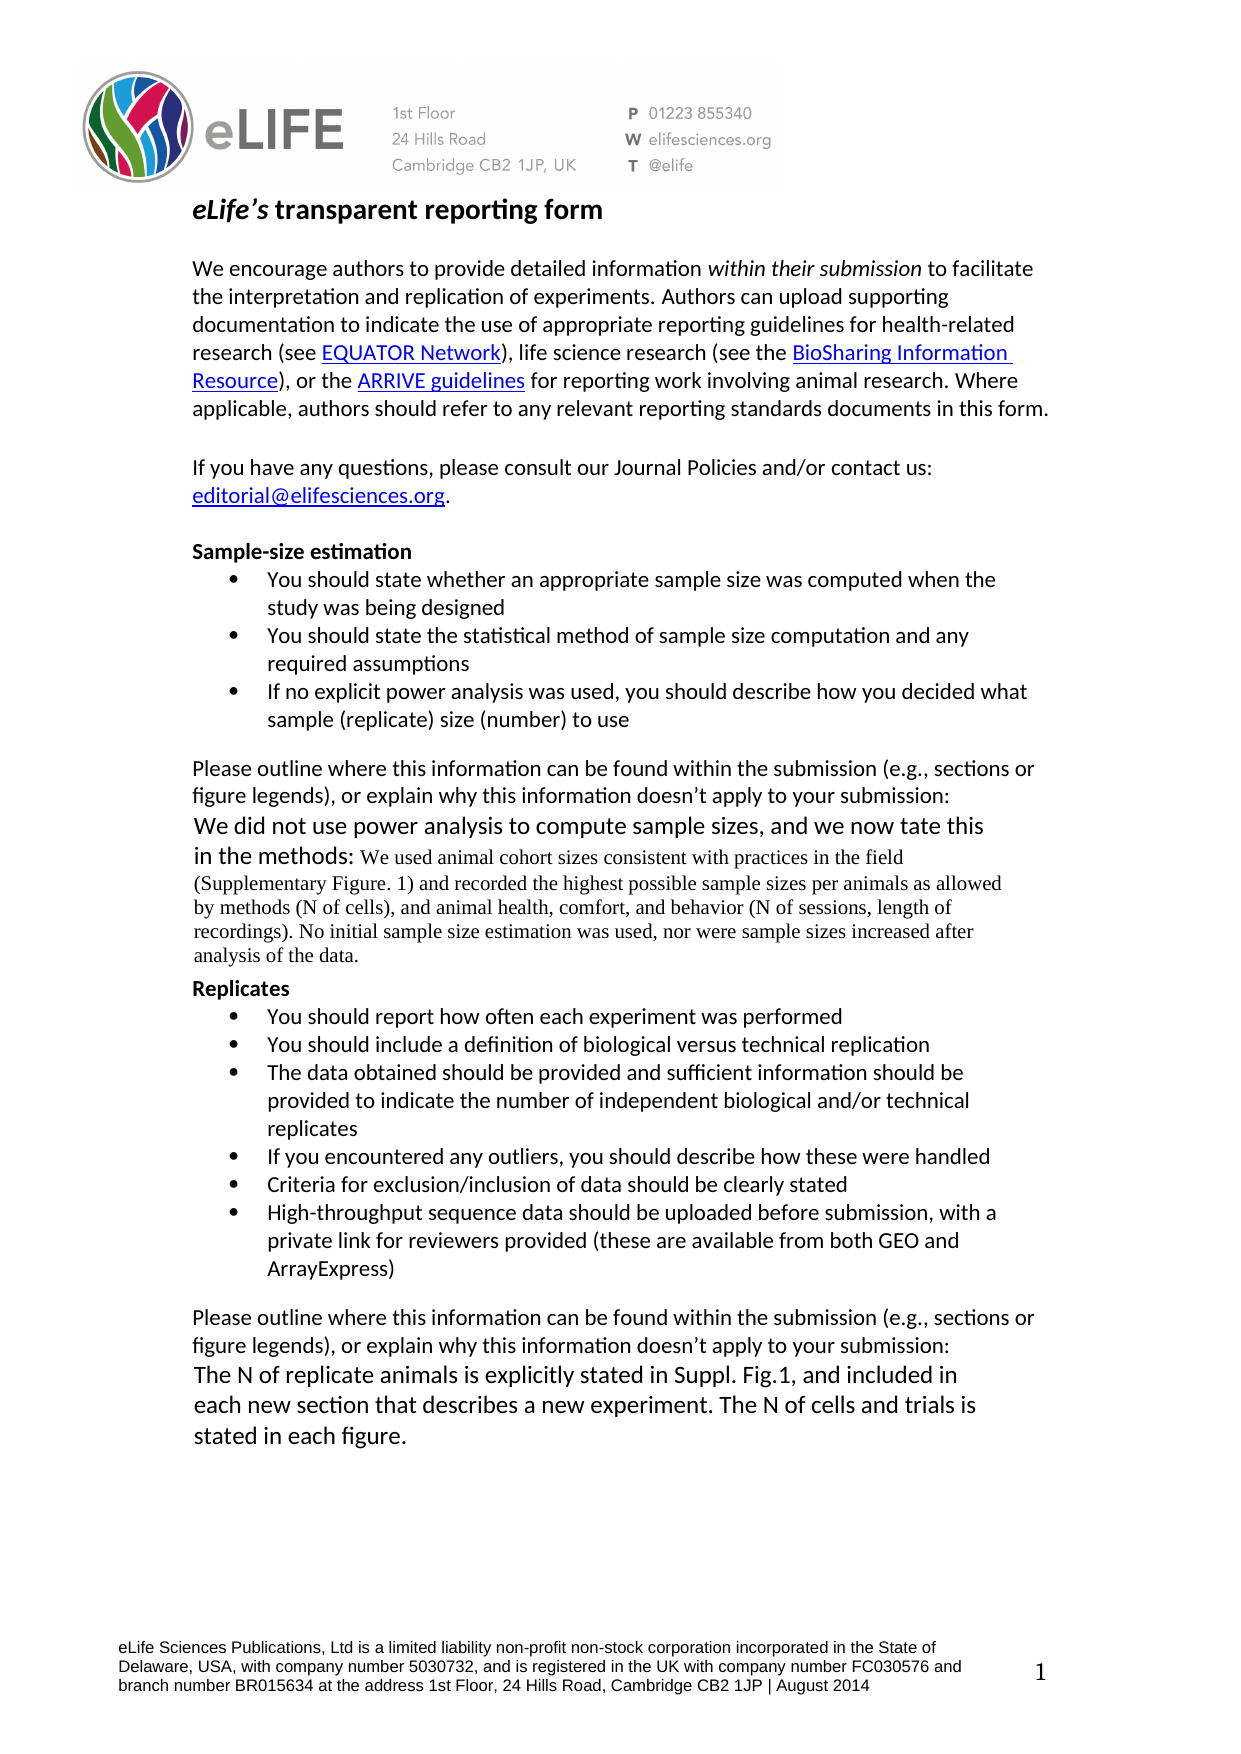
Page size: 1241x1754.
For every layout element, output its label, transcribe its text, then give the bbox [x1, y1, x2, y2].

text We did not use power analysis to compute sample sizes, and we now tate this in the methods: We used animal cohort sizes consistent with practices in the field (Supplementary Figure. 1) and recorded the highest possible sample sizes per animals as allowed by methods (N of cells), and animal health, comfort, and behavior (N of sessions, length of recordings). No initial sample size estimation was used, nor were sample sizes increased after analysis of the data. [193, 810, 1008, 967]
text If you have any questions, please consult our Journal Policies and/or contact us: editorial@elifesciences.org. [192, 453, 1053, 509]
list You should state the statistical method of sample size computation and any required assumptions [229, 621, 1053, 677]
text eLife’s transparent reporting form [192, 191, 1053, 226]
list You should report how often each experiment was performed [229, 1002, 1053, 1030]
list If you encountered any outliers, you should describe how these were handled [229, 1142, 1053, 1171]
text We encourage authors to provide detailed information within their submission to facilitate the interpretation and replication of experiments. Authors can upload supporting documentation to indicate the use of appropriate reporting guidelines for health-related research (see EQUATOR Network), life science research (see the BioSharing Information Resource), or the ARRIVE guidelines for reporting work involving animal research. Where applicable, authors should refer to any relevant reporting standards documents in this form. [192, 254, 1053, 423]
text Replicates [192, 810, 1053, 1002]
text Sample-size estimation [192, 537, 1053, 565]
list If no explicit power analysis was used, you should describe how you decided what sample (replicate) size (number) to use [229, 677, 1053, 733]
list The data obtained should be provided and sufficient information should be provided to indicate the number of independent biological and/or technical replicates [229, 1058, 1053, 1142]
list You should include a definition of biological versus technical replication [229, 1030, 1053, 1058]
text The N of replicate animals is explicitly stated in Suppl. Fig.1, and included in each new section that describes a new experiment. The N of cells and trials is stated in each figure. [193, 1359, 1008, 1451]
list Criteria for exclusion/inclusion of data should be clearly stated [229, 1171, 1053, 1198]
list High-throughput sequence data should be uploaded before submission, with a private link for reviewers provided (these are available from both GEO and ArrayExpress) [229, 1198, 1053, 1283]
list You should state whether an appropriate sample size was computed when the study was being designed [229, 565, 1053, 621]
picture [73, 59, 784, 191]
